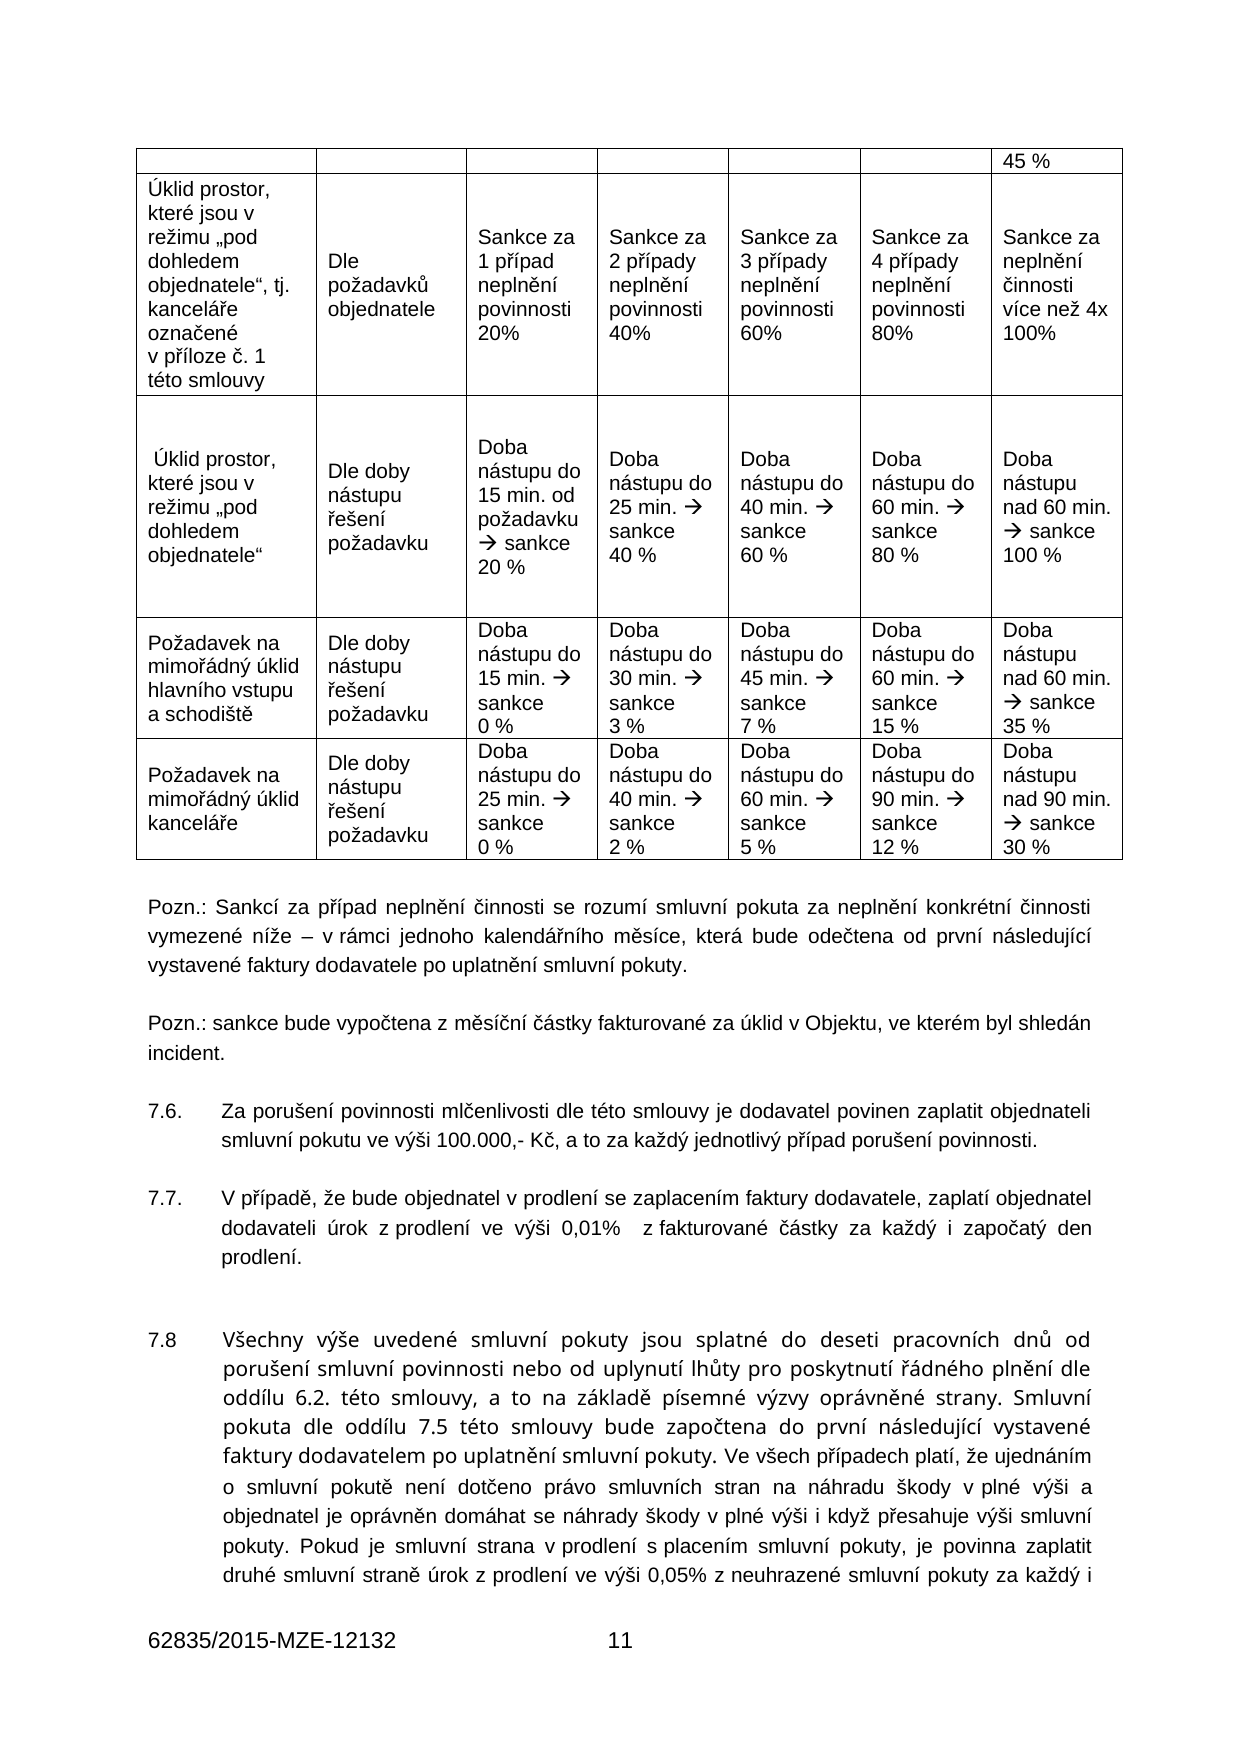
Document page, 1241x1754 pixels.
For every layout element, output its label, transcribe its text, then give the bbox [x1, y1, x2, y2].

table_cell Doba nástupu do 40 min. sankce 2 % [598, 739, 728, 859]
table_cell Doba nástupu do 25 min. sankce 40 % [598, 396, 728, 617]
text 7.7. V případě, že bude objednatel v prodlení se zaplacením faktury dodavatele, zaplatí objednatel dodavateli úrok z prodlení ve výši 0,01% z fakturované částky za každý i započatý den prodlení. [148, 1181, 1092, 1268]
table_cell Sankce za neplnění činnosti více než 4x 100% [992, 174, 1122, 395]
table_cell Požadavek na mimořádný úklid hlavního vstupu a schodiště [137, 618, 316, 738]
text Pozn.: sankce bude vypočtena z měsíční částky fakturované za úklid v Objektu, ve kterém byl shledán incident. [148, 1006, 1092, 1064]
table_cell Doba nástupu do 60 min. sankce 5 % [729, 739, 860, 859]
table_cell Dle doby nástupu řešení požadavku [317, 618, 466, 738]
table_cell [467, 149, 597, 173]
table_cell Požadavek na mimořádný úklid kanceláře [137, 739, 316, 859]
table_cell Doba nástupu nad 60 min. sankce 100 % [992, 396, 1122, 617]
text Pozn.: Sankcí za případ neplnění činnosti se rozumí smluvní pokuta za neplnění konkrétní činnosti vymezené níže – v rámci jednoho kalendářního měsíce, která bude odečtena od první následující vystavené faktury dodavatele po uplatnění smluvní pokuty. [148, 889, 1092, 977]
table_cell Úklid prostor, které jsou v režimu „pod dohledem objednatele“ [137, 396, 316, 617]
table_cell Doba nástupu do 15 min. sankce 0 % [467, 618, 597, 738]
table_cell Doba nástupu do 40 min. sankce 60 % [729, 396, 860, 617]
table_cell Doba nástupu do 15 min. od požadavku sankce 20 % [467, 396, 597, 617]
table_cell Úklid prostor, které jsou v režimu „pod dohledem objednatele“, tj. kanceláře označené v příloze č. 1 této smlouvy [137, 174, 316, 395]
table_cell Sankce za 2 případy neplnění povinnosti 40% [598, 174, 728, 395]
table_cell Doba nástupu do 25 min. sankce 0 % [467, 739, 597, 859]
table_cell Doba nástupu do 60 min. sankce 80 % [861, 396, 991, 617]
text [148, 1324, 1092, 1587]
text 7.6. Za porušení povinnosti mlčenlivosti dle této smlouvy je dodavatel povinen zaplatit objednateli smluvní pokutu ve výši 100.000,- Kč, a to za každý jednotlivý případ porušení povinnosti. [148, 1093, 1092, 1152]
table_cell Doba nástupu nad 90 min. sankce 30 % [992, 739, 1122, 859]
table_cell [317, 149, 466, 173]
table_cell Sankce za 1 případ neplnění povinnosti 20% [467, 174, 597, 395]
table_cell Doba nástupu do 30 min. sankce 3 % [598, 618, 728, 738]
table_cell Sankce za 3 případy neplnění povinnosti 60% [729, 174, 860, 395]
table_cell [861, 149, 991, 173]
table_cell Dle požadavků objednatele [317, 174, 466, 395]
table_cell Dle doby nástupu řešení požadavku [317, 396, 466, 617]
table_cell Sankce za 4 případy neplnění povinnosti 80% [861, 174, 991, 395]
table_cell Doba nástupu do 45 min. sankce 7 % [729, 618, 860, 738]
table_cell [137, 149, 316, 173]
table_cell Doba nástupu nad 60 min. sankce 35 % [992, 618, 1122, 738]
table_cell Doba nástupu do 60 min. sankce 15 % [861, 618, 991, 738]
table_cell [992, 149, 1122, 173]
table_cell Dle doby nástupu řešení požadavku [317, 739, 466, 859]
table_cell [598, 149, 728, 173]
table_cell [729, 149, 860, 173]
table_cell Doba nástupu do 90 min. sankce 12 % [861, 739, 991, 859]
